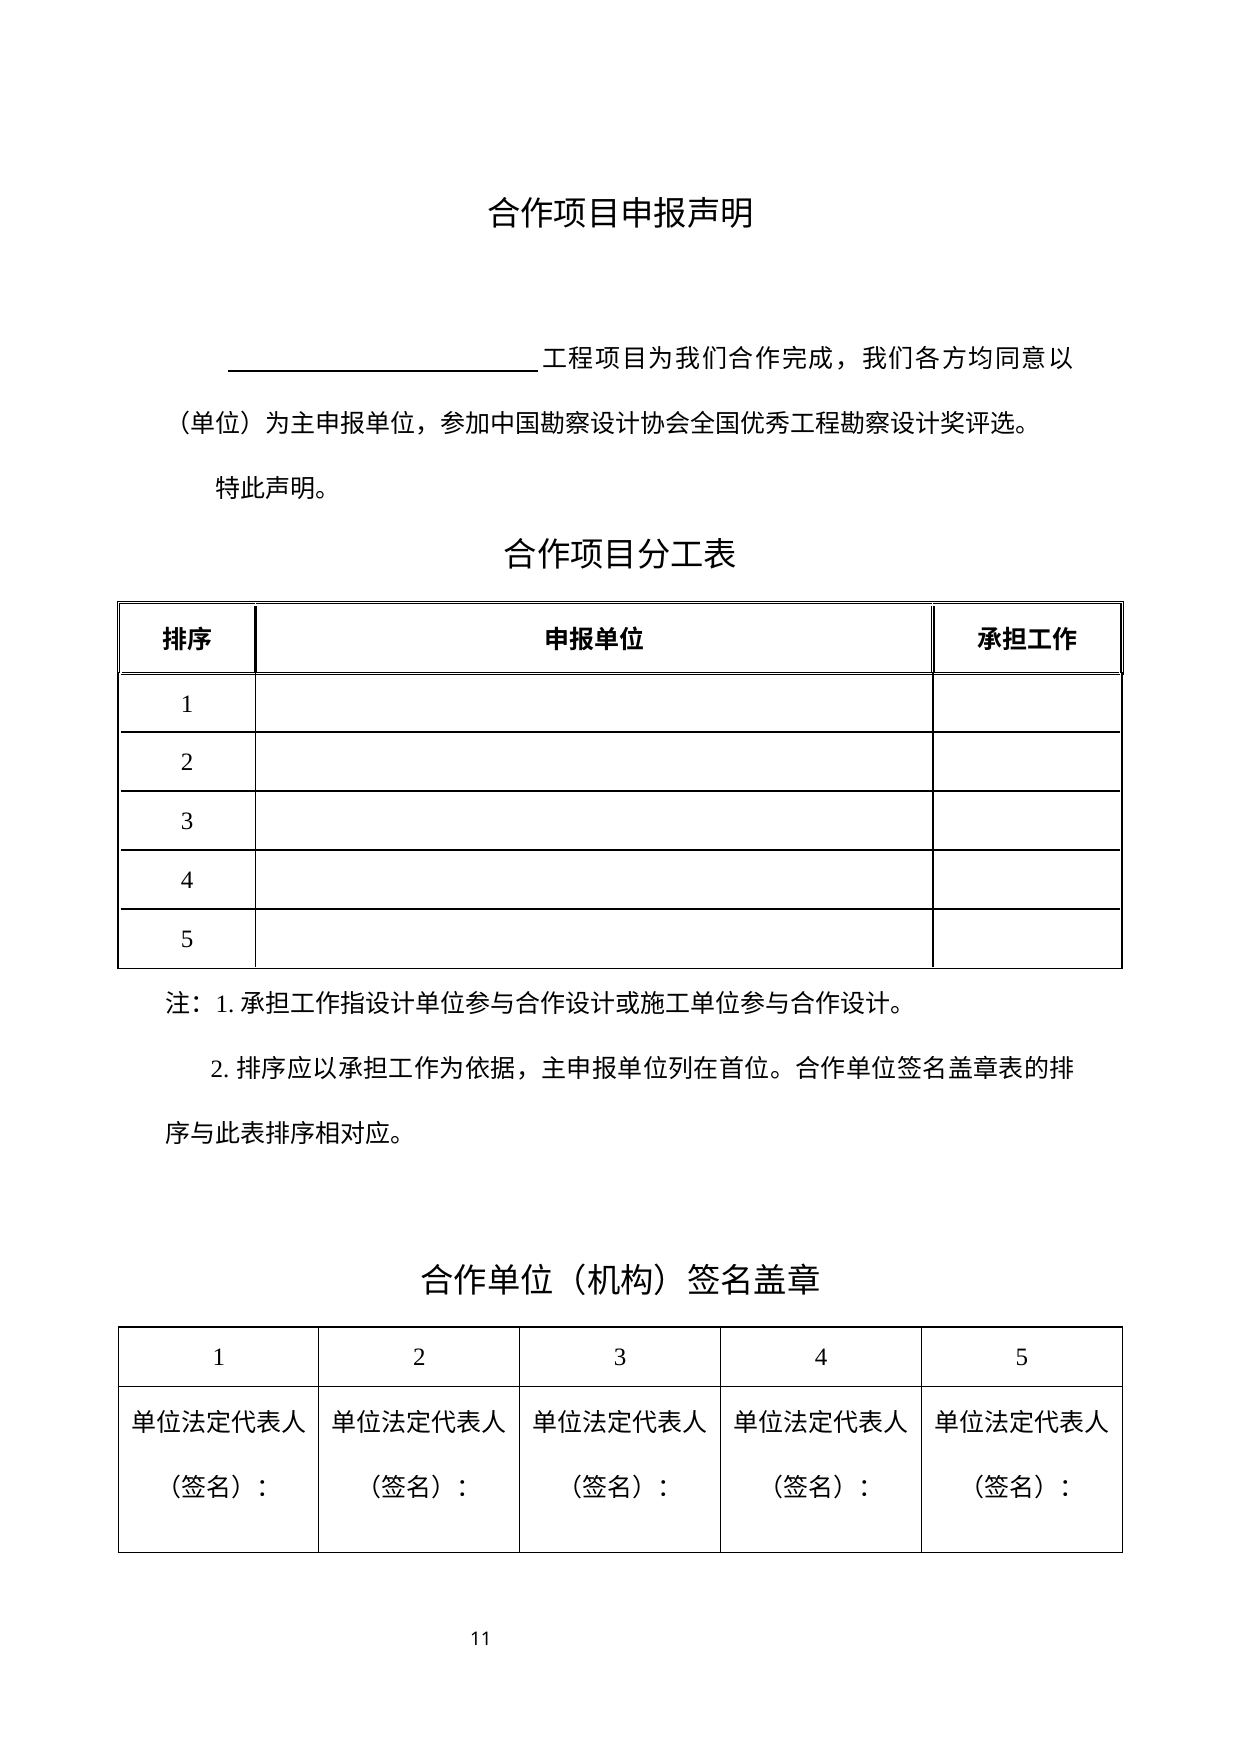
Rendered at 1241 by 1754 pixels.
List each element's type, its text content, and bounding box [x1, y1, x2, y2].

table_cell [934, 790, 1121, 849]
table_cell [256, 733, 932, 790]
text 合作项目申报声明 [165, 178, 1075, 243]
text 特此声明。 [165, 454, 1075, 519]
table_cell 3 [119, 790, 255, 849]
table_cell [934, 672, 1121, 731]
table_cell 2 [119, 731, 255, 790]
table_cell [934, 849, 1121, 908]
table_cell 5 [119, 908, 255, 967]
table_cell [119, 1387, 318, 1552]
table_header 2 [319, 1328, 519, 1386]
table_cell [934, 731, 1121, 790]
table_header 5 [922, 1328, 1122, 1386]
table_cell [721, 1387, 921, 1552]
table_header 承担工作 [933, 604, 1120, 672]
table_header 申报单位 [255, 602, 933, 672]
text 合作项目分工表 [165, 519, 1075, 584]
table_header 1 [119, 1328, 318, 1386]
text 注：1. 承担工作指设计单位参与合作设计或施工单位参与合作设计。 [165, 969, 1075, 1034]
table_header 4 [721, 1328, 921, 1386]
table_cell [256, 910, 932, 967]
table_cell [520, 1387, 720, 1552]
table_cell 1 [119, 672, 255, 731]
table_header 排序 [120, 604, 255, 672]
text 工程项目为我们合作完成，我们各方均同意以 （单位）为主申报单位，参加中国勘察设计协会全国优秀工程勘察设计奖评选。 [165, 324, 1075, 454]
table_cell [256, 792, 932, 849]
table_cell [922, 1387, 1122, 1552]
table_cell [319, 1387, 519, 1552]
text 合作单位（机构）签名盖章 [165, 1245, 1075, 1310]
table_header 3 [520, 1328, 720, 1386]
table_cell [256, 851, 932, 908]
table_cell [934, 908, 1121, 967]
table_cell [256, 675, 932, 731]
text 2. 排序应以承担工作为依据，主申报单位列在首位。合作单位签名盖章表的排序与此表排序相对应。 [165, 1034, 1075, 1164]
table_cell 4 [119, 849, 255, 908]
